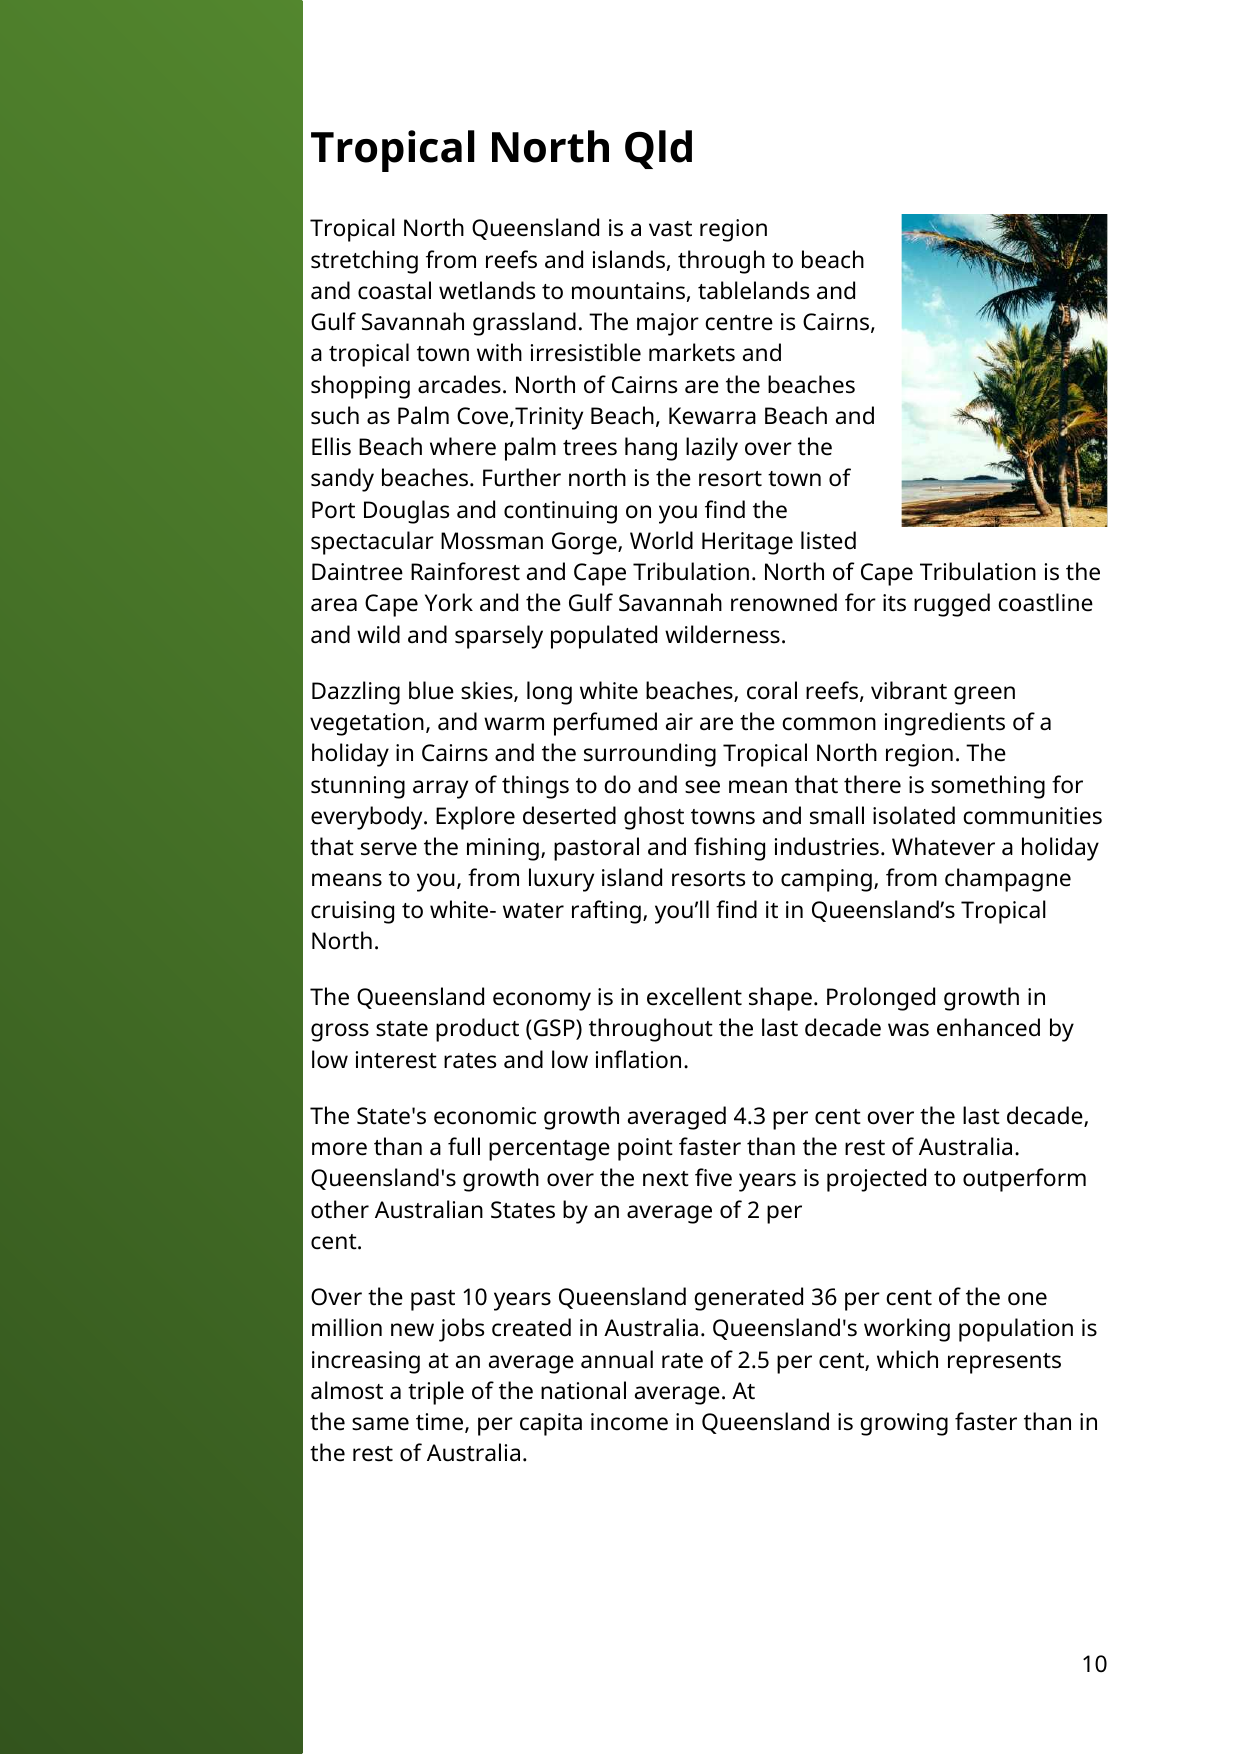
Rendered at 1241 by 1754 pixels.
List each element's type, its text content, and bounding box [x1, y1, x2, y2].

text The Queensland economy is in excellent shape. Prolonged growth in gross state product (GSP) throughout the last decade was enhanced by low interest rates and low inflation. [310, 981, 1107, 1075]
text Dazzling blue skies, long white beaches, coral reefs, vibrant green vegetation, and warm perfumed air are the common ingredients of a holiday in Cairns and the surrounding Tropical North region. The stunning array of things to do and see mean that there is something for everybody. Explore deserted ghost towns and small isolated communities that serve the mining, pastoral and fishing industries. Whatever a holiday means to you, from luxury island resorts to camping, from champagne cruising to white- water rafting, you’ll find it in Queensland’s Tropical North. [310, 675, 1107, 956]
text Over the past 10 years Queensland generated 36 per cent of the one million new jobs created in Australia. Queensland's working population is increasing at an average annual rate of 2.5 per cent, which represents almost a triple of the national average. At the same time, per capita income in Queensland is growing faster than in the rest of Australia. [310, 1281, 1107, 1469]
text Tropical North Queensland is a vast region stretching from reefs and islands, through to beach and coastal wetlands to mountains, tablelands and Gulf Savannah grassland. The major centre is Cairns, a tropical town with irresistible markets and shopping arcades. North of Cairns are the beaches such as Palm Cove,Trinity Beach, Kewarra Beach and Ellis Beach where palm trees hang lazily over the sandy beaches. Further north is the resort town of Port Douglas and continuing on you find the spectacular Mossman Gorge, World Heritage listed Daintree Rainforest and Cape Tribulation. North of Cape Tribulation is the area Cape York and the Gulf Savannah renowned for its rugged coastline and wild and sparsely populated wilderness. [310, 212, 1107, 650]
text The State's economic growth averaged 4.3 per cent over the last decade, more than a full percentage point faster than the rest of Australia. Queensland's growth over the next five years is projected to outperform other Australian States by an average of 2 per cent. [310, 1100, 1107, 1256]
picture [901, 214, 1108, 527]
subtitle Tropical North Qld [310, 118, 1107, 175]
